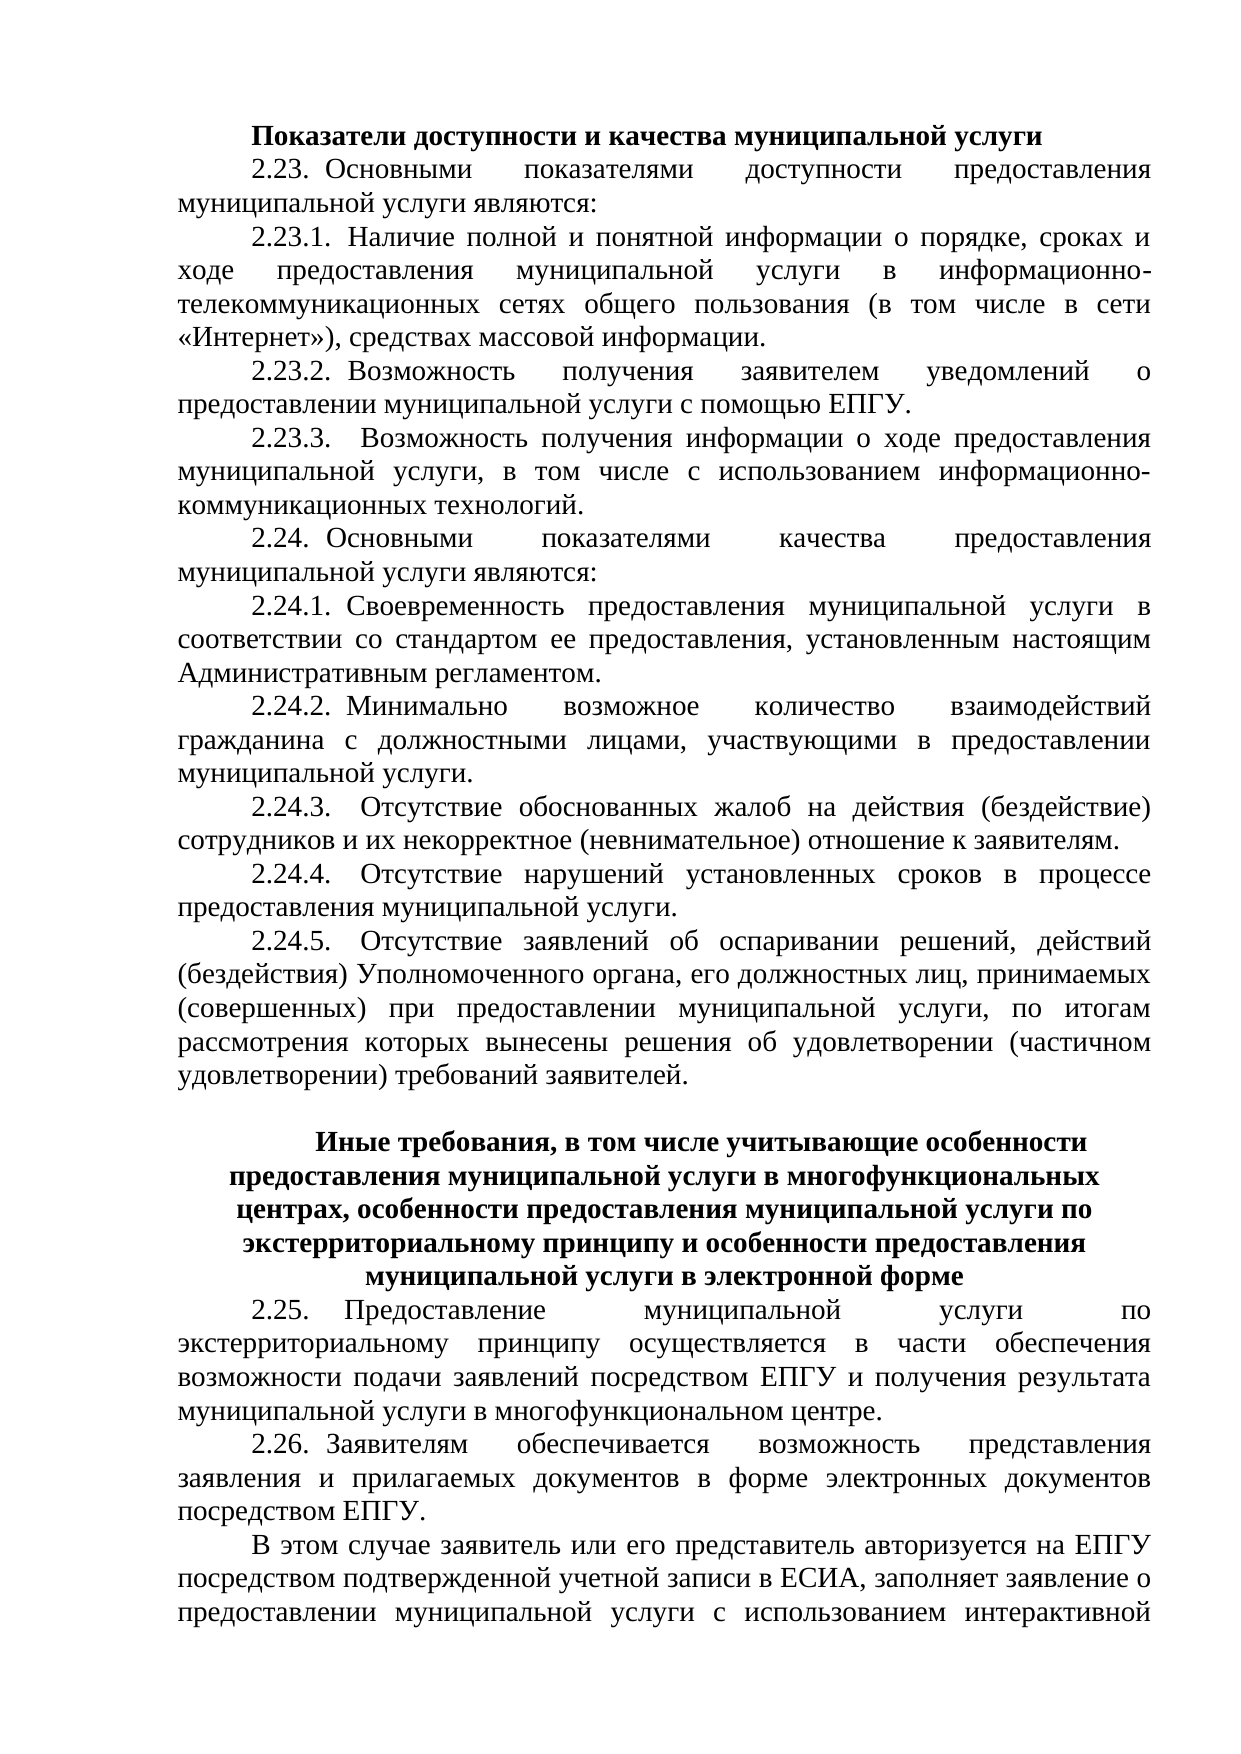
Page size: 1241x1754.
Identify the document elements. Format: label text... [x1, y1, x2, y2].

list Своевременность предоставления муниципальной услуги в соответствии со стандартом ее предоставления, установленным настоящим Административным регламентом. [177, 588, 1152, 688]
list Заявителям обеспечивается возможность представления заявления и прилагаемых документов в форме электронных документов посредством ЕПГУ. [177, 1426, 1152, 1527]
list Предоставление муниципальной услуги по экстерриториальному принципу осуществляется в части обеспечения возможности подачи заявлений посредством ЕПГУ и получения результата муниципальной услуги в многофункциональном центре. [177, 1292, 1152, 1426]
list Возможность получения заявителем уведомлений о предоставлении муниципальной услуги с помощью ЕПГУ. [177, 353, 1152, 420]
list Наличие полной и понятной информации о порядке, сроках и ходе предоставления муниципальной услуги в информационнотелекоммуникационных сетях общего пользования (в том числе в сети «Интернет»), средствах массовой информации. [177, 219, 1152, 353]
list Основными показателями качества предоставления муниципальной услуги являются: [177, 521, 1152, 588]
list Возможность получения информации о ходе предоставления муниципальной услуги, в том числе с использованием информационно-коммуникационных технологий. [177, 420, 1152, 521]
list Отсутствие заявлений об оспаривании решений, действий (бездействия) Уполномоченного органа, его должностных лиц, принимаемых (совершенных) при предоставлении муниципальной услуги, по итогам рассмотрения которых вынесены решения об удовлетворении (частичном удовлетворении) требований заявителей. [177, 923, 1152, 1091]
list Отсутствие нарушений установленных сроков в процессе предоставления муниципальной услуги. [177, 856, 1152, 923]
list Основными показателями доступности предоставления муниципальной услуги являются: [177, 152, 1152, 219]
text Показатели доступности и качества муниципальной услуги [177, 118, 1152, 152]
list Отсутствие обоснованных жалоб на действия (бездействие) сотрудников и их некорректное (невнимательное) отношение к заявителям. [177, 789, 1152, 856]
list Минимально возможное количество взаимодействий гражданина с должностными лицами, участвующими в предоставлении муниципальной услуги. [177, 688, 1152, 789]
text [177, 1527, 1152, 1627]
text Иные требования, в том числе учитывающие особенности предоставления муниципальной услуги в многофункциональных центрах, особенности предоставления муниципальной услуги по экстерриториальному принципу и особенности предоставления муниципальной услуги в электронной форме [177, 1124, 1152, 1292]
